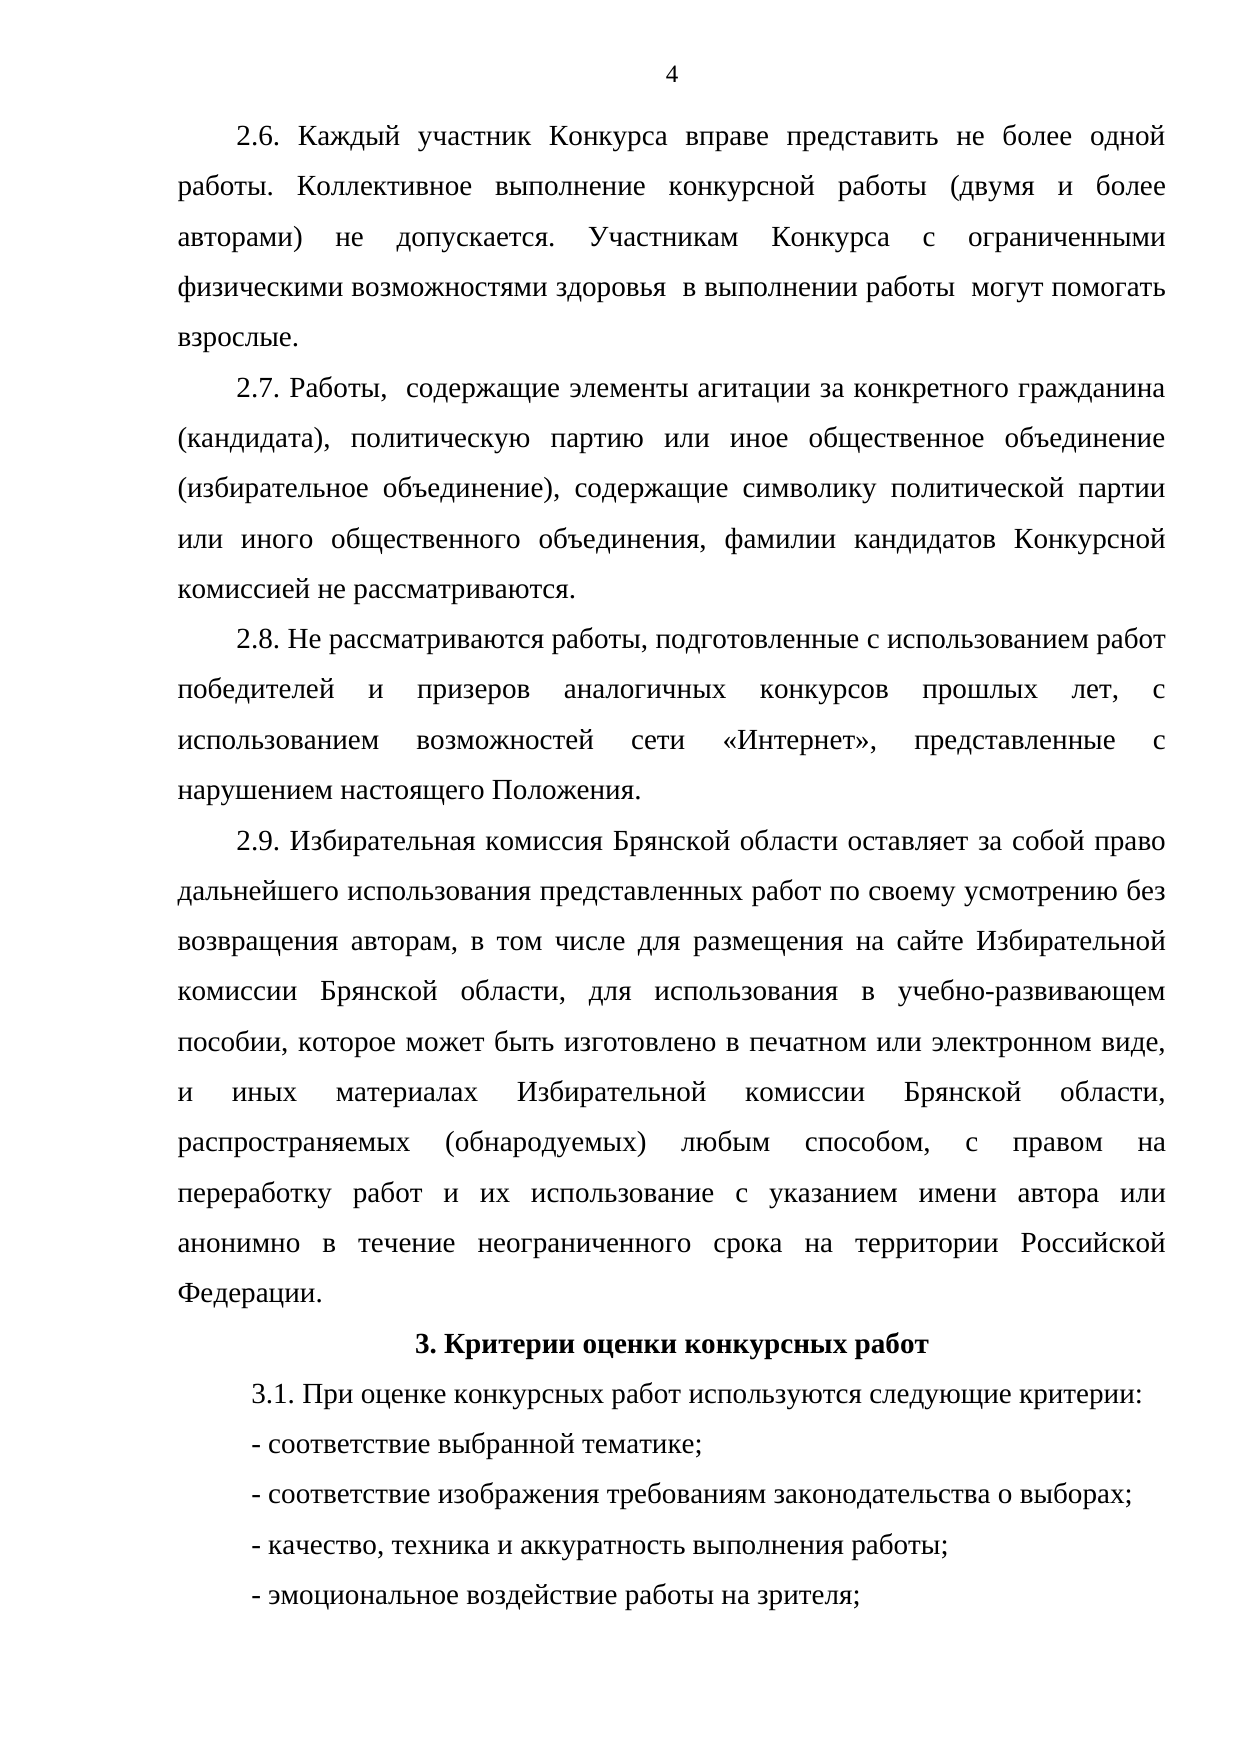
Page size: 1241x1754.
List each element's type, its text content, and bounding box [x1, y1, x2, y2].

text 2.9. Избирательная комиссия Брянской области оставляет за собой право дальнейшего использования представленных работ по своему усмотрению без возвращения авторам, в том числе для размещения на сайте Избирательной комиссии Брянской области, для использования в учебно-развивающем пособии, которое может быть изготовлено в печатном или электронном виде, и иных материалах Избирательной комиссии Брянской области, распространяемых (обнародуемых) любым способом, с правом на переработку работ и их использование с указанием имени автора или анонимно в течение неограниченного срока на территории Российской Федерации. [177, 823, 1166, 1309]
text 2.6. Каждый участник Конкурса вправе представить не более одной работы. Коллективное выполнение конкурсной работы (двумя и более авторами) не допускается. Участникам Конкурса с ограниченными физическими возможностями здоровья в выполнении работы могут помогать взрослые. [177, 118, 1166, 353]
text - эмоциональное воздействие работы на зрителя; [177, 1577, 1166, 1611]
text - соответствие выбранной тематике; [177, 1426, 1166, 1460]
text 3.1. При оценке конкурсных работ используются следующие критерии: [177, 1376, 1166, 1409]
text 3. Критерии оценки конкурсных работ [177, 1326, 1166, 1359]
text 2.8. Не рассматриваются работы, подготовленные с использованием работ победителей и призеров аналогичных конкурсов прошлых лет, с использованием возможностей сети «Интернет», представленные с нарушением настоящего Положения. [177, 621, 1166, 806]
text - качество, техника и аккуратность выполнения работы; [177, 1527, 1166, 1561]
text 2.7. Работы, содержащие элементы агитации за конкретного гражданина (кандидата), политическую партию или иное общественное объединение (избирательное объединение), содержащие символику политической партии или иного общественного объединения, фамилии кандидатов Конкурсной комиссией не рассматриваются. [177, 370, 1166, 604]
text - соответствие изображения требованиям законодательства о выборах; [177, 1477, 1166, 1510]
